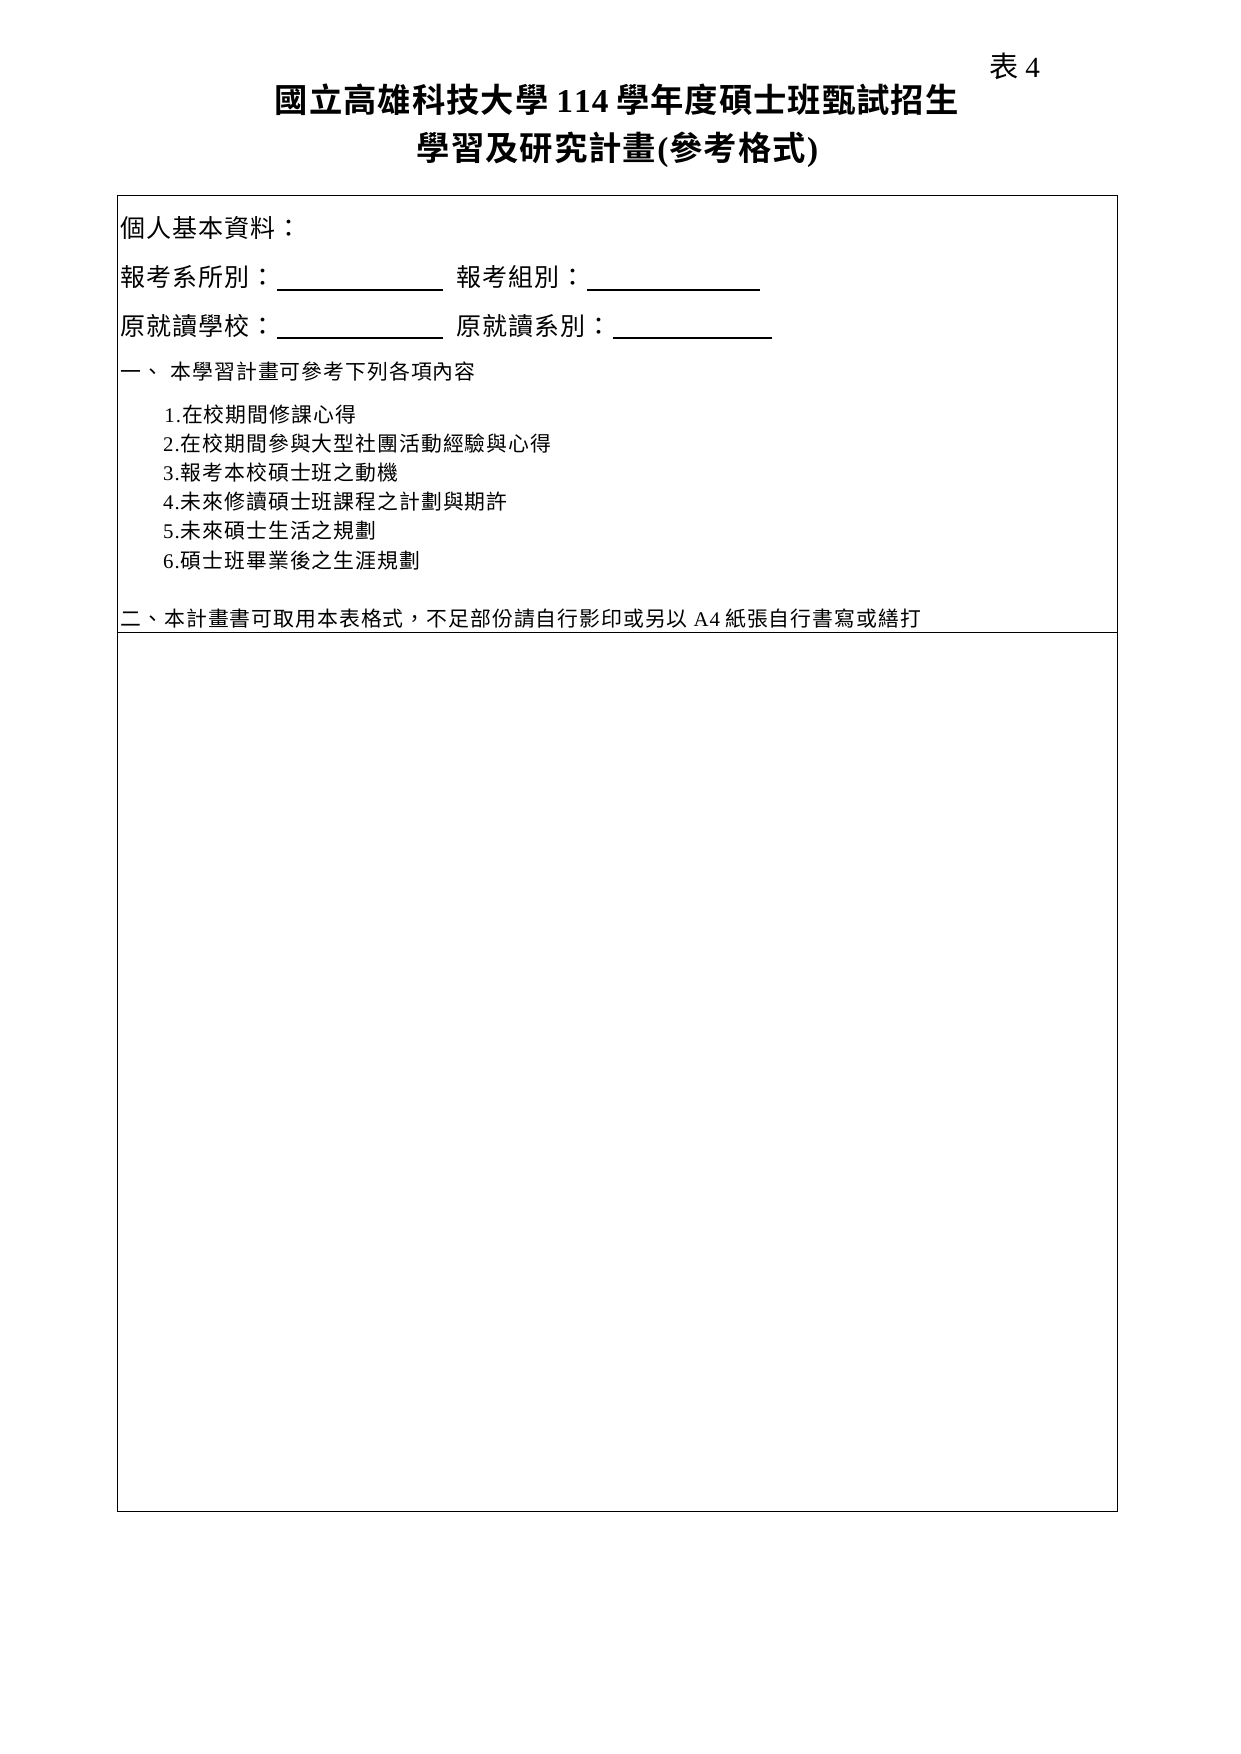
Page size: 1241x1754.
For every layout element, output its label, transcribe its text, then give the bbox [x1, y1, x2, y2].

table_header 個人基本資料： 報考系所別： 報考組別： 原就讀學校： 原就讀系別： 本學習計畫可參考下列各項內容 1.在校期間修課心得 2.在校期間參與大型社團活動經驗與心得 3.報考本校碩士班之動機 4.未來修讀碩士班課程之計劃與期許 5.未來碩士生活之規劃 6.碩士班畢業後之生涯規劃 二、本計畫書可取用本表格式，不足部份請自行影印或另以A4紙張自行書寫或繕打 [118, 196, 1117, 632]
table_cell [118, 633, 1117, 1511]
text 國立高雄科技大學114學年度碩士班甄試招生 學習及研究計畫(參考格式) [124, 74, 1110, 170]
